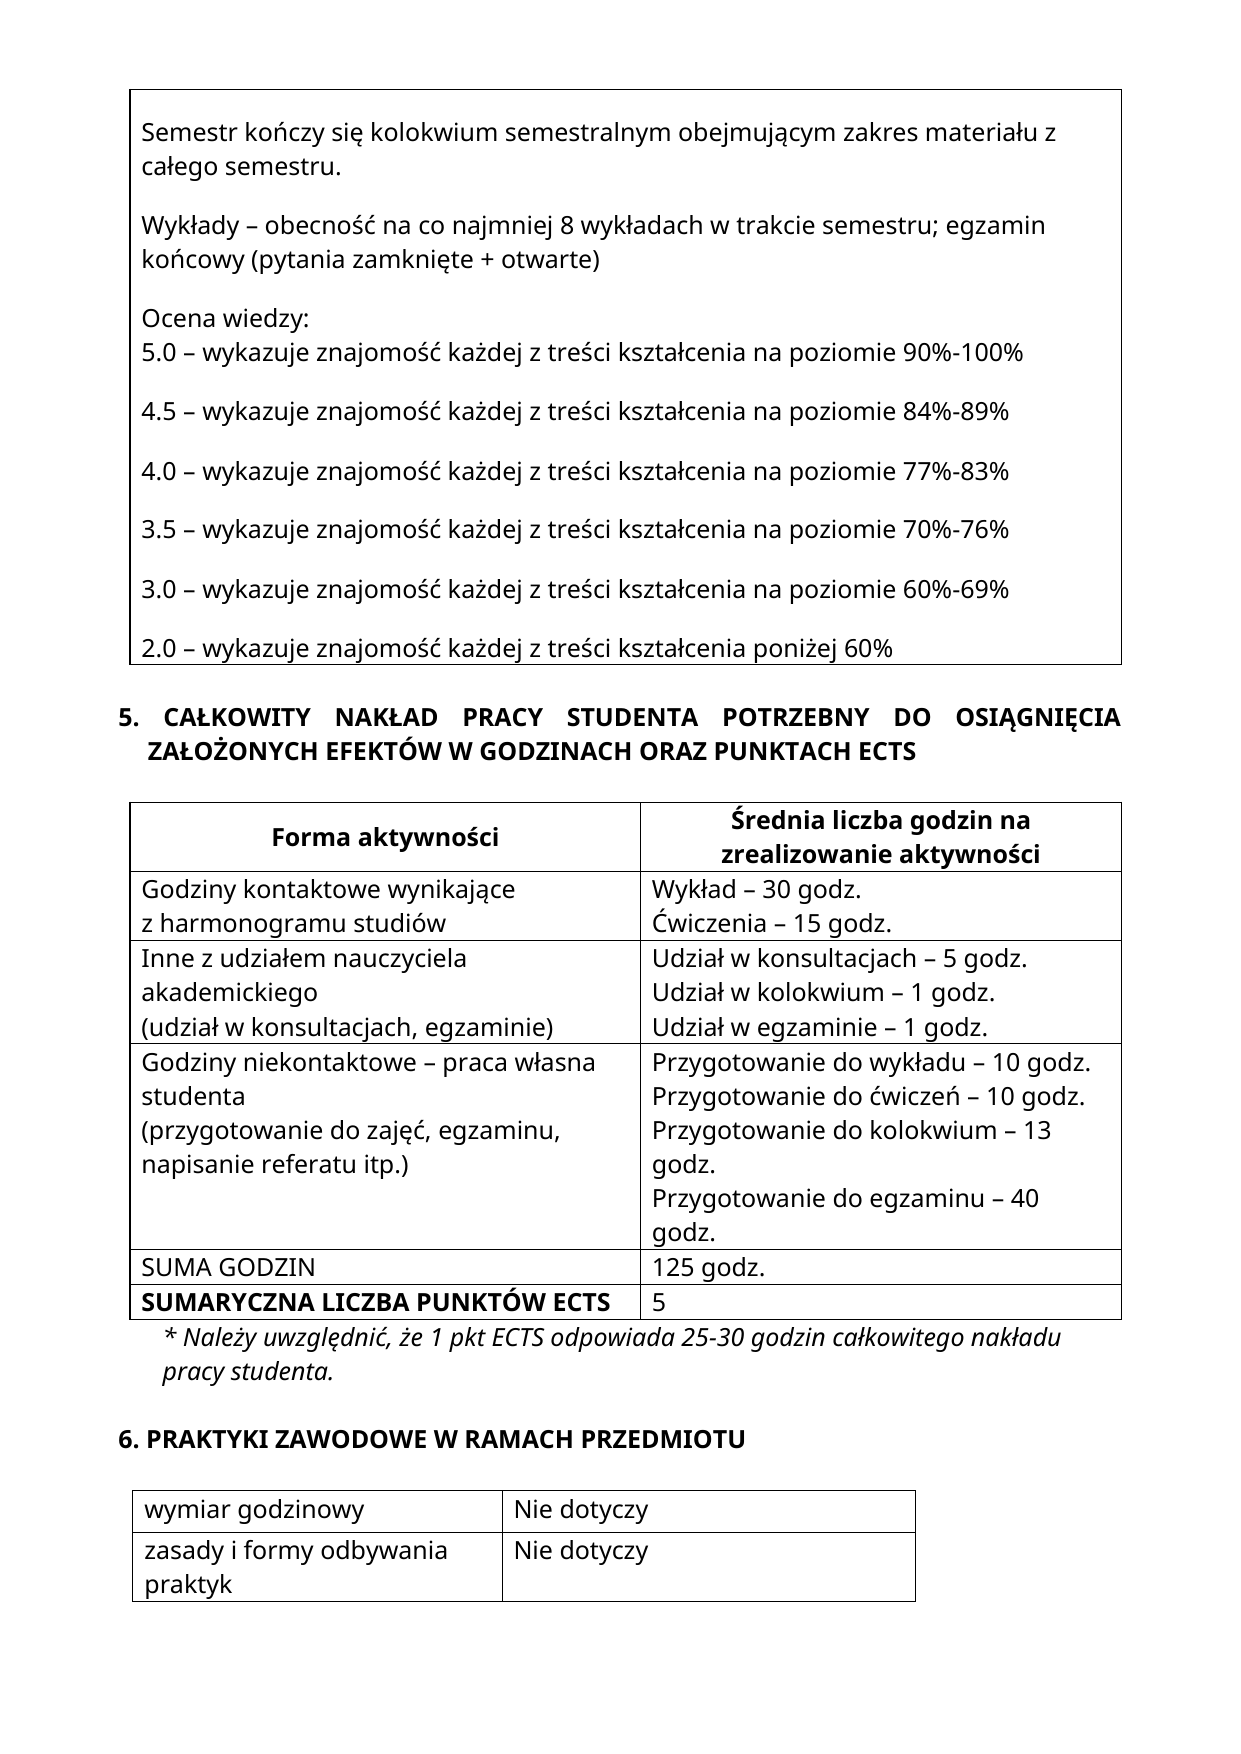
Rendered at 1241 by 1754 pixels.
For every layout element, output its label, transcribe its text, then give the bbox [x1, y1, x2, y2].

table_cell Udział w konsultacjach – 5 godz. Udział w kolokwium – 1 godz. Udział w egzaminie – 1 godz. [641, 941, 1121, 1043]
table_header Średnia liczba godzin na zrealizowanie aktywności [641, 803, 1121, 871]
table_cell Godziny niekontaktowe – praca własna studenta (przygotowanie do zajęć, egzaminu, napisanie referatu itp.) [131, 1044, 640, 1249]
text 5. CAŁKOWITY NAKŁAD PRACY STUDENTA POTRZEBNY DO OSIĄGNIĘCIA ZAŁOŻONYCH EFEKTÓW W GODZINACH ORAZ PUNKTACH ECTS [118, 699, 1122, 768]
table_cell zasady i formy odbywania praktyk [133, 1533, 502, 1601]
table_cell Wykład – 30 godz. Ćwiczenia – 15 godz. [641, 872, 1121, 940]
table_cell SUMARYCZNA LICZBA PUNKTÓW ECTS [131, 1285, 640, 1319]
table_cell SUMA GODZIN [131, 1250, 640, 1284]
table_cell 125 godz. [641, 1250, 1121, 1284]
table_header Forma aktywności [131, 803, 640, 871]
table_cell 5 [641, 1285, 1121, 1319]
table_cell Nie dotyczy [503, 1533, 915, 1601]
table_cell Inne z udziałem nauczyciela akademickiego (udział w konsultacjach, egzaminie) [131, 941, 640, 1043]
table_header wymiar godzinowy [133, 1491, 502, 1532]
text * Należy uwzględnić, że 1 pkt ECTS odpowiada 25-30 godzin całkowitego nakładu pracy studenta. [162, 1320, 1122, 1388]
table_cell Godziny kontaktowe wynikające z harmonogramu studiów [131, 872, 640, 940]
table_cell Przygotowanie do wykładu – 10 godz. Przygotowanie do ćwiczeń – 10 godz. Przygotowanie do kolokwium – 13 godz. Przygotowanie do egzaminu – 40 godz. [641, 1044, 1121, 1249]
text 6. PRAKTYKI ZAWODOWE W RAMACH PRZEDMIOTU [118, 1422, 1122, 1456]
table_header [131, 90, 1121, 664]
table_header Nie dotyczy [503, 1491, 915, 1532]
